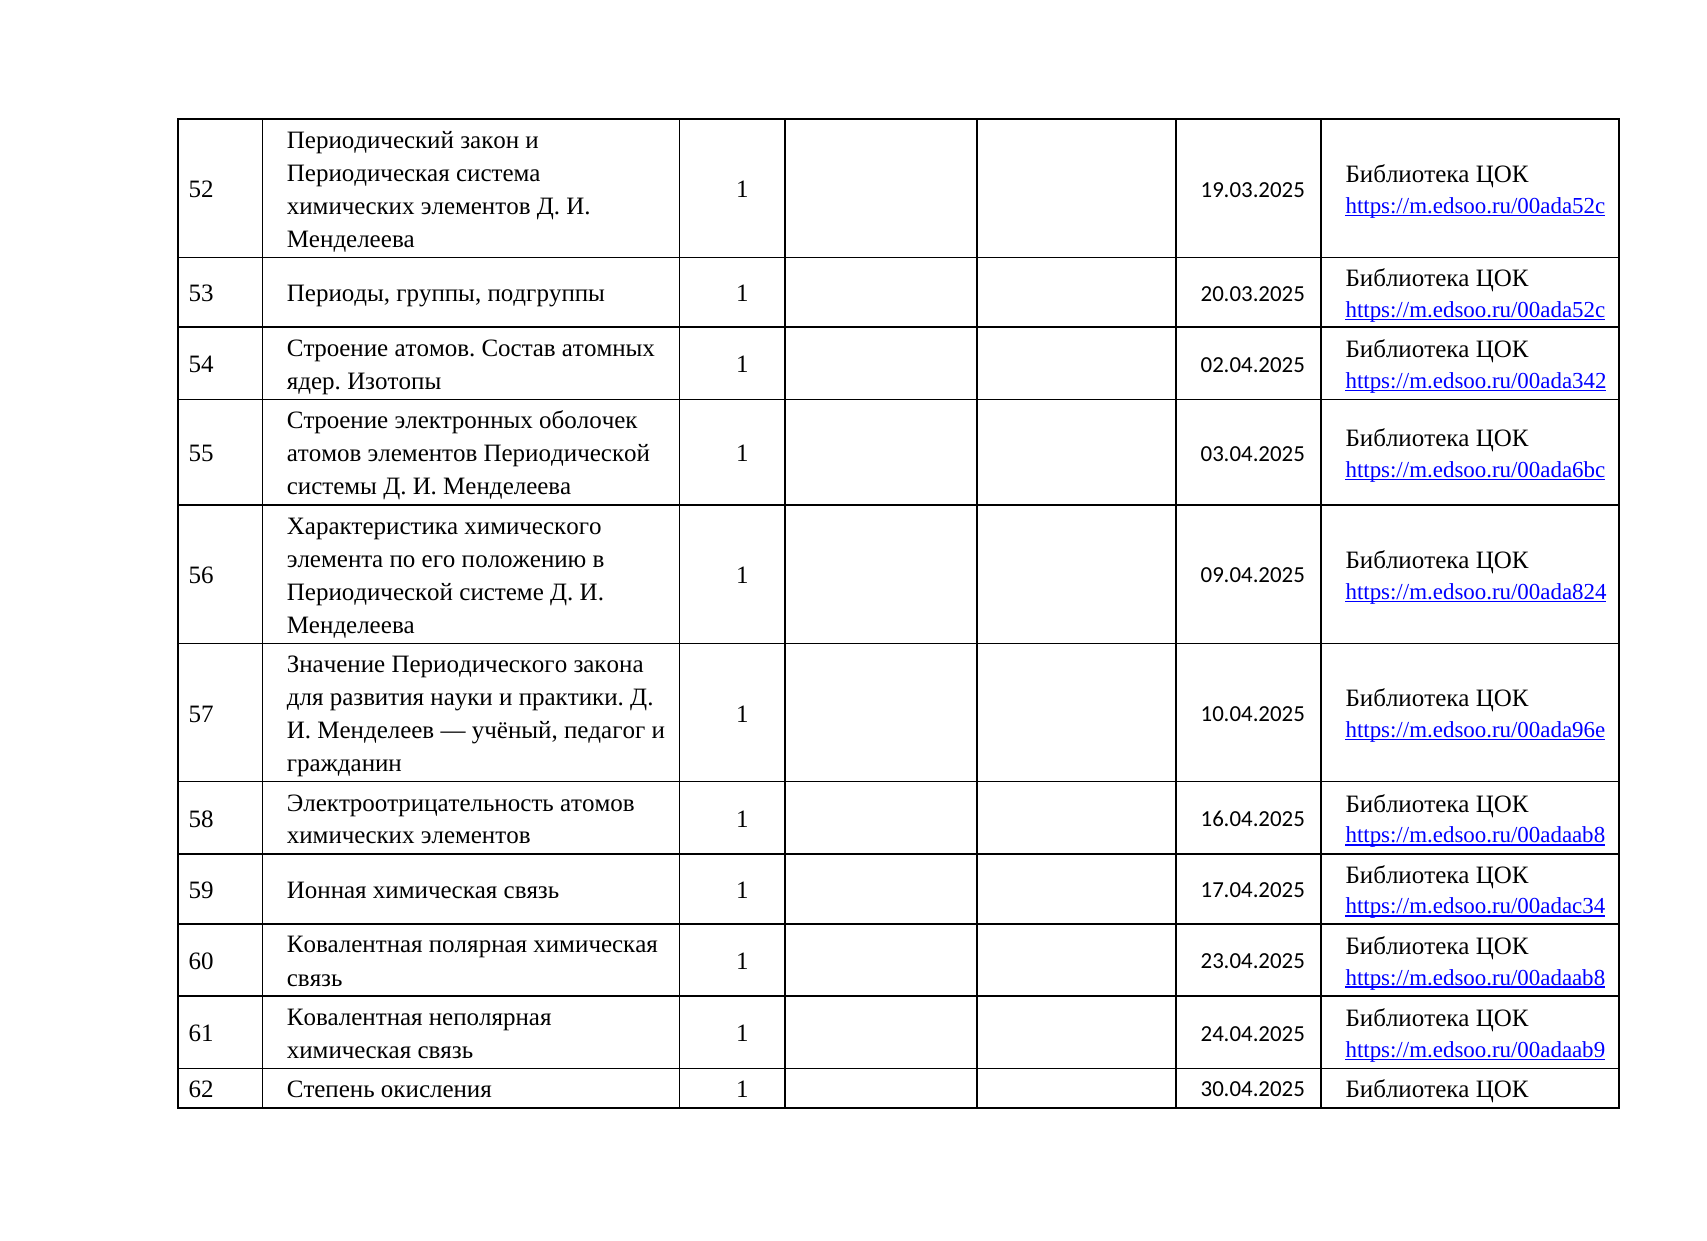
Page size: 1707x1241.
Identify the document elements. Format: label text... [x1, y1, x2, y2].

table_cell [978, 400, 1175, 504]
table_cell [978, 120, 1175, 257]
table_cell 1 [680, 782, 784, 853]
table_cell 54 [179, 328, 262, 398]
table_cell [978, 506, 1175, 642]
table_cell [786, 855, 976, 923]
table_cell 10.04.2025 [1177, 644, 1320, 781]
table_cell Библиотека ЦОК https://m.edsoo.ru/00adaab9 [1322, 997, 1618, 1068]
table_cell 56 [179, 506, 262, 642]
table_cell [978, 644, 1175, 781]
table_cell [786, 925, 976, 995]
table_cell 16.04.2025 [1177, 782, 1320, 853]
table_cell Ковалентная неполярная химическая связь [263, 997, 679, 1068]
table_cell Библиотека ЦОК https://m.edsoo.ru/00ada824 [1322, 506, 1618, 642]
table_cell 1 [680, 400, 784, 504]
table_cell [978, 1069, 1175, 1107]
table_cell 23.04.2025 [1177, 925, 1320, 995]
table_cell 02.04.2025 [1177, 328, 1320, 398]
table_cell Степень окисления [263, 1069, 679, 1107]
table_cell Библиотека ЦОК https://m.edsoo.ru/00ada96e [1322, 644, 1618, 781]
table_cell Характеристика химического элемента по его положению в Периодической системе Д. И. Менделеева [263, 506, 679, 642]
table_cell Периоды, группы, подгруппы [263, 258, 679, 326]
table_cell Библиотека ЦОК https://m.edsoo.ru/00adaab8 [1322, 782, 1618, 853]
table_cell Периодический закон и Периодическая система химических элементов Д. И. Менделеева [263, 120, 679, 257]
table_cell 19.03.2025 [1177, 120, 1320, 257]
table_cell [1322, 1069, 1618, 1107]
table_cell Библиотека ЦОК https://m.edsoo.ru/00adac34 [1322, 855, 1618, 923]
table_cell Библиотека ЦОК https://m.edsoo.ru/00ada52c [1322, 120, 1618, 257]
table_cell 58 [179, 782, 262, 853]
table_cell 09.04.2025 [1177, 506, 1320, 642]
table_cell [978, 997, 1175, 1068]
table_cell 61 [179, 997, 262, 1068]
table_cell [978, 782, 1175, 853]
table_cell [978, 855, 1175, 923]
table_cell [978, 258, 1175, 326]
table_cell 1 [680, 1069, 784, 1107]
table_cell 1 [680, 644, 784, 781]
table_cell [786, 400, 976, 504]
table_cell [786, 328, 976, 398]
table_cell Библиотека ЦОК https://m.edsoo.ru/00ada52c [1322, 258, 1618, 326]
table_cell 52 [179, 120, 262, 257]
table_cell 1 [680, 855, 784, 923]
table_cell 17.04.2025 [1177, 855, 1320, 923]
table_cell Электроотрицательность атомов химических элементов [263, 782, 679, 853]
table_cell [786, 506, 976, 642]
table_cell [978, 328, 1175, 398]
table_cell 03.04.2025 [1177, 400, 1320, 504]
table_cell 1 [680, 258, 784, 326]
table_cell 55 [179, 400, 262, 504]
table_cell Строение атомов. Состав атомных ядер. Изотопы [263, 328, 679, 398]
table_cell [786, 997, 976, 1068]
table_cell 24.04.2025 [1177, 997, 1320, 1068]
table_cell 62 [179, 1069, 262, 1107]
table_cell 1 [680, 328, 784, 398]
table_cell 1 [680, 506, 784, 642]
table_cell Значение Периодического закона для развития науки и практики. Д. И. Менделеев — учёный, педагог и гражданин [263, 644, 679, 781]
table_cell 30.04.2025 [1177, 1069, 1320, 1107]
table_cell Ковалентная полярная химическая связь [263, 925, 679, 995]
table_cell [786, 258, 976, 326]
table_cell 1 [680, 925, 784, 995]
table_cell 59 [179, 855, 262, 923]
table_cell [786, 644, 976, 781]
table_cell [786, 1069, 976, 1107]
table_cell [978, 925, 1175, 995]
table_cell 1 [680, 120, 784, 257]
table_cell 57 [179, 644, 262, 781]
table_cell Библиотека ЦОК https://m.edsoo.ru/00ada6bc [1322, 400, 1618, 504]
table_cell Библиотека ЦОК https://m.edsoo.ru/00ada342 [1322, 328, 1618, 398]
table_cell 1 [680, 997, 784, 1068]
table_cell Строение электронных оболочек атомов элементов Периодической системы Д. И. Менделеева [263, 400, 679, 504]
table_cell Библиотека ЦОК https://m.edsoo.ru/00adaab8 [1322, 925, 1618, 995]
table_cell 20.03.2025 [1177, 258, 1320, 326]
table_cell [786, 782, 976, 853]
table_cell 53 [179, 258, 262, 326]
table_cell 60 [179, 925, 262, 995]
table_cell [786, 120, 976, 257]
table_cell Ионная химическая связь [263, 855, 679, 923]
